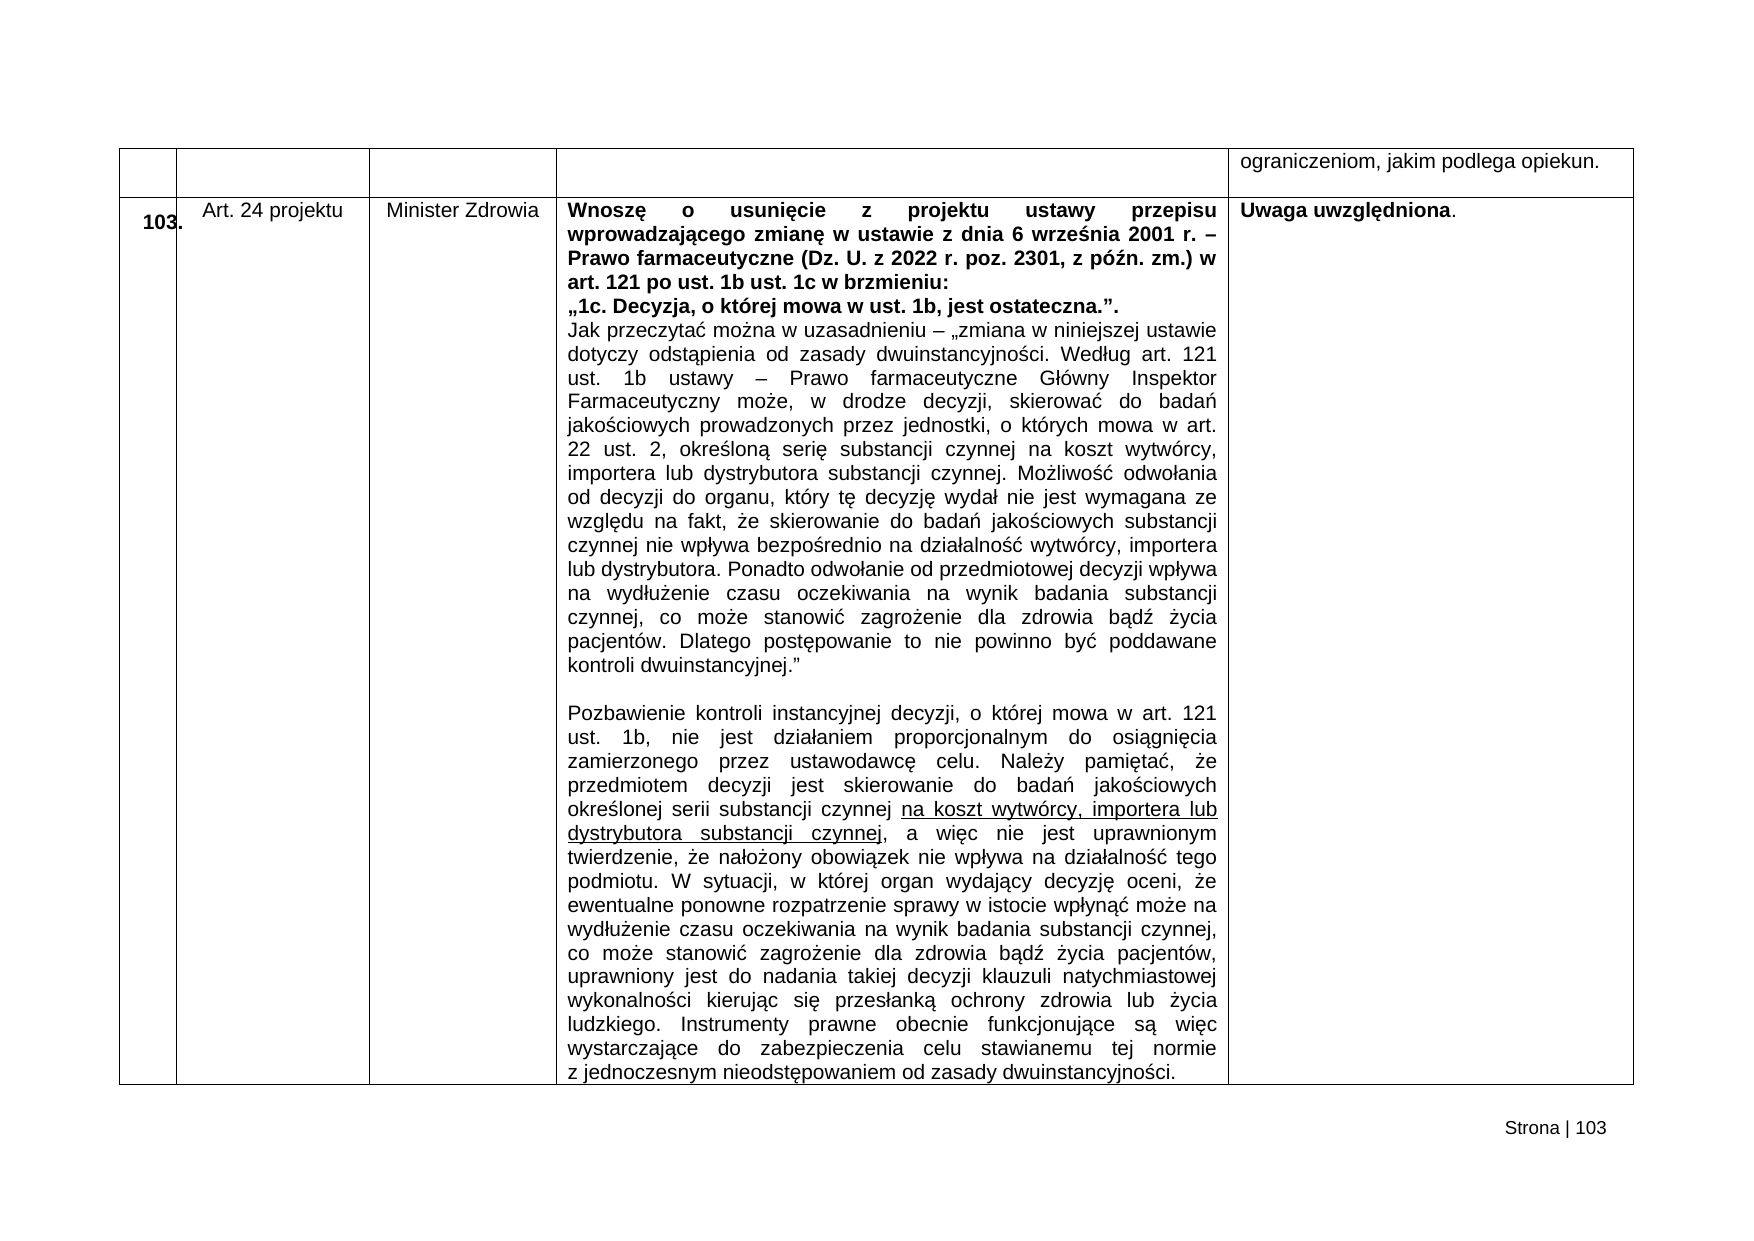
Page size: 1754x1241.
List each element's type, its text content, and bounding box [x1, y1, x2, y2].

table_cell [1229, 149, 1633, 197]
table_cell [177, 149, 369, 197]
table_cell [120, 149, 176, 197]
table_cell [557, 149, 1228, 197]
table_cell Minister Zdrowia [370, 198, 556, 1084]
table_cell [370, 149, 556, 197]
table_cell Uwaga uwzględniona. [1229, 198, 1633, 1084]
table_cell Art. 24 projektu [177, 198, 369, 1084]
table_cell [120, 198, 176, 1084]
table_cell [557, 198, 1228, 1084]
